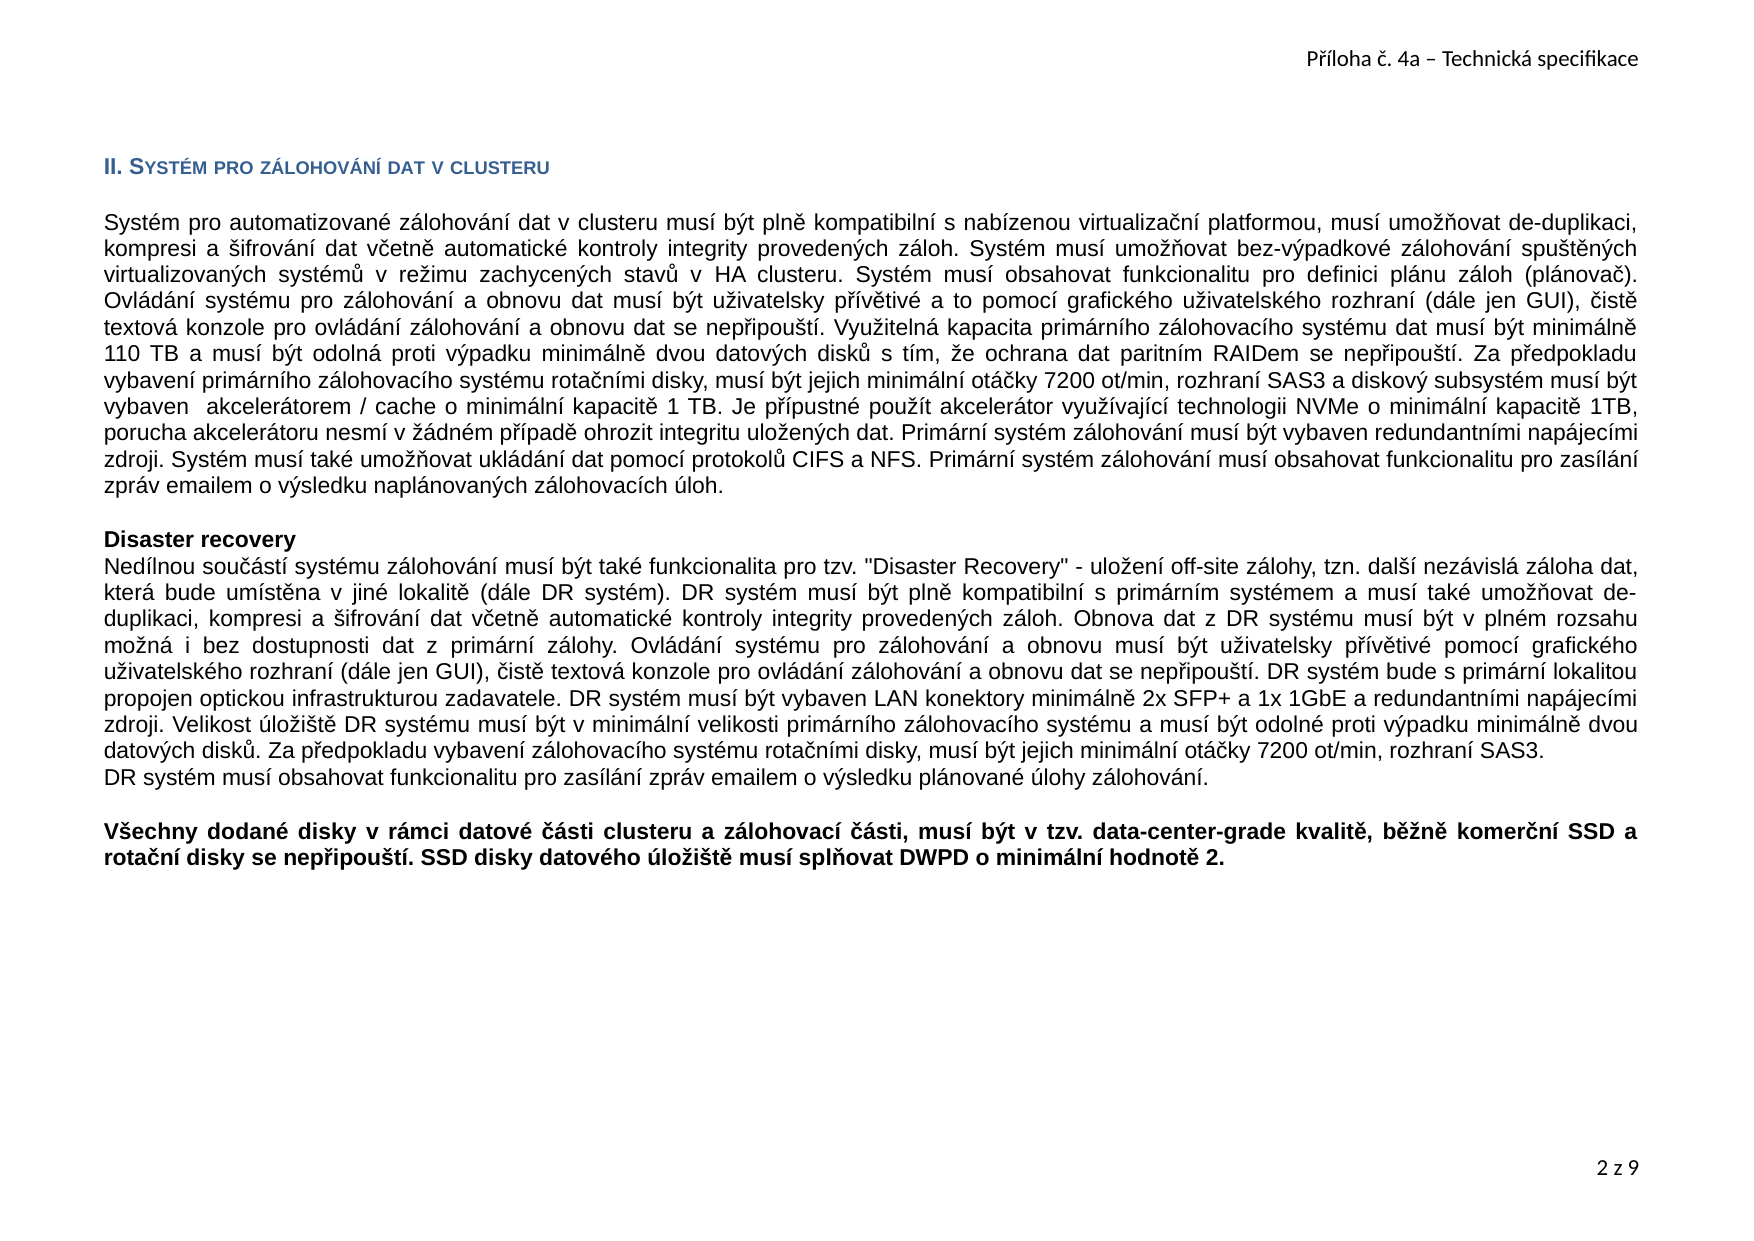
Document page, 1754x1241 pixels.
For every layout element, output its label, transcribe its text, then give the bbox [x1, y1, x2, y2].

text Nedílnou součástí systému zálohování musí být také funkcionalita pro tzv. "Disaster Recovery" - uložení off-site zálohy, tzn. další nezávislá záloha dat, která bude umístěna v jiné lokalitě (dále DR systém). DR systém musí být plně kompatibilní s primárním systémem a musí také umožňovat de-duplikaci, kompresi a šifrování dat včetně automatické kontroly integrity provedených záloh. Obnova dat z DR systému musí být v plném rozsahu možná i bez dostupnosti dat z primární zálohy. Ovládání systému pro zálohování a obnovu musí být uživatelsky přívětivé pomocí grafického uživatelského rozhraní (dále jen GUI), čistě textová konzole pro ovládání zálohování a obnovu dat se nepřipouští. DR systém bude s primární lokalitou propojen optickou infrastrukturou zadavatele. DR systém musí být vybaven LAN konektory minimálně 2x SFP+ a 1x 1GbE a redundantními napájecími zdroji. Velikost úložiště DR systému musí být v minimální velikosti primárního zálohovacího systému a musí být odolné proti výpadku minimálně dvou datových disků. Za předpokladu vybavení zálohovacího systému rotačními disky, musí být jejich minimální otáčky 7200 ot/min, rozhraní SAS3. [103, 553, 1639, 763]
text Disaster recovery [103, 526, 1639, 553]
text Systém pro automatizované zálohování dat v clusteru musí být plně kompatibilní s nabízenou virtualizační platformou, musí umožňovat de-duplikaci, kompresi a šifrování dat včetně automatické kontroly integrity provedených záloh. Systém musí umožňovat bez-výpadkové zálohování spuštěných virtualizovaných systémů v režimu zachycených stavů v HA clusteru. Systém musí obsahovat funkcionalitu pro definici plánu záloh (plánovač). Ovládání systému pro zálohování a obnovu dat musí být uživatelsky přívětivé a to pomocí grafického uživatelského rozhraní (dále jen GUI), čistě textová konzole pro ovládání zálohování a obnovu dat se nepřipouští. Využitelná kapacita primárního zálohovacího systému dat musí být minimálně 110 TB a musí být odolná proti výpadku minimálně dvou datových disků s tím, že ochrana dat paritním RAIDem se nepřipouští. Za předpokladu vybavení primárního zálohovacího systému rotačními disky, musí být jejich minimální otáčky 7200 ot/min, rozhraní SAS3 a diskový subsystém musí být vybaven akcelerátorem / cache o minimální kapacitě 1 TB. Je přípustné použít akcelerátor využívající technologii NVMe o minimální kapacitě 1TB, porucha akcelerátoru nesmí v žádném případě ohrozit integritu uložených dat. Primární systém zálohování musí být vybaven redundantními napájecími zdroji. Systém musí také umožňovat ukládání dat pomocí protokolů CIFS a NFS. Primární systém zálohování musí obsahovat funkcionalitu pro zasílání zpráv emailem o výsledku naplánovaných zálohovacích úloh. [103, 208, 1639, 498]
subtitle II. Systém pro zálohování dat v clusteru [103, 153, 1639, 179]
text Všechny dodané disky v rámci datové části clusteru a zálohovací části, musí být v tzv. data-center-grade kvalitě, běžně komerční SSD a rotační disky se nepřipouští. SSD disky datového úložiště musí splňovat DWPD o minimální hodnotě 2. [103, 818, 1639, 871]
text DR systém musí obsahovat funkcionalitu pro zasílání zpráv emailem o výsledku plánované úlohy zálohování. [103, 763, 1639, 790]
